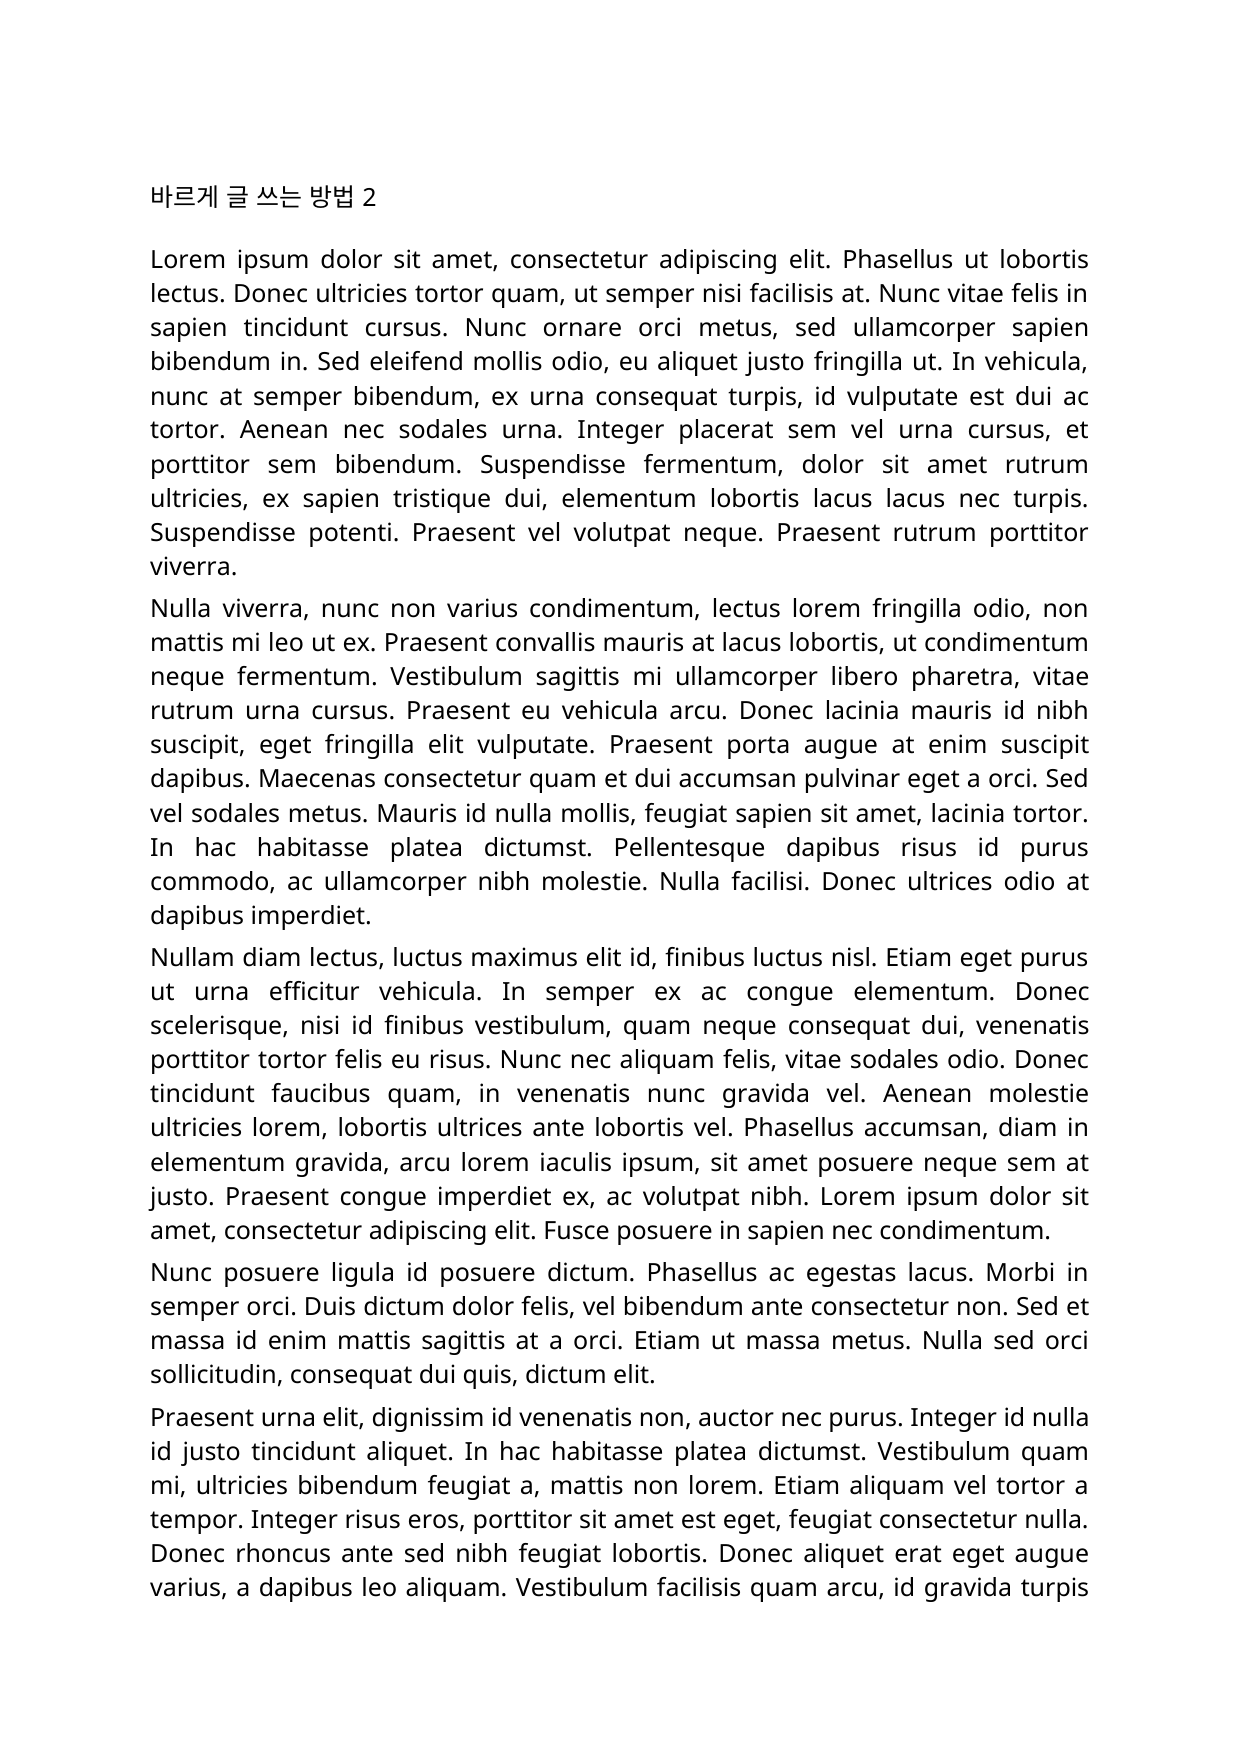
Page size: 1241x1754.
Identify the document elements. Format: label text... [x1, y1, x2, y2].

text Nulla viverra, nunc non varius condimentum, lectus lorem fringilla odio, non mattis mi leo ut ex. Praesent convallis mauris at lacus lobortis, ut condimentum neque fermentum. Vestibulum sagittis mi ullamcorper libero pharetra, vitae rutrum urna cursus. Praesent eu vehicula arcu. Donec lacinia mauris id nibh suscipit, eget fringilla elit vulputate. Praesent porta augue at enim suscipit dapibus. Maecenas consectetur quam et dui accumsan pulvinar eget a orci. Sed vel sodales metus. Mauris id nulla mollis, feugiat sapien sit amet, lacinia tortor. In hac habitasse platea dictumst. Pellentesque dapibus risus id purus commodo, ac ullamcorper nibh molestie. Nulla facilisi. Donec ultrices odio at dapibus imperdiet. [150, 591, 1090, 931]
text 바르게 글 쓰는 방법 2 [150, 177, 1090, 213]
text Nullam diam lectus, luctus maximus elit id, finibus luctus nisl. Etiam eget purus ut urna efficitur vehicula. In semper ex ac congue elementum. Donec scelerisque, nisi id finibus vestibulum, quam neque consequat dui, venenatis porttitor tortor felis eu risus. Nunc nec aliquam felis, vitae sodales odio. Donec tincidunt faucibus quam, in venenatis nunc gravida vel. Aenean molestie ultricies lorem, lobortis ultrices ante lobortis vel. Phasellus accumsan, diam in elementum gravida, arcu lorem iaculis ipsum, sit amet posuere neque sem at justo. Praesent congue imperdiet ex, ac volutpat nibh. Lorem ipsum dolor sit amet, consectetur adipiscing elit. Fusce posuere in sapien nec condimentum. [150, 940, 1090, 1246]
text Lorem ipsum dolor sit amet, consectetur adipiscing elit. Phasellus ut lobortis lectus. Donec ultricies tortor quam, ut semper nisi facilisis at. Nunc vitae felis in sapien tincidunt cursus. Nunc ornare orci metus, sed ullamcorper sapien bibendum in. Sed eleifend mollis odio, eu aliquet justo fringilla ut. In vehicula, nunc at semper bibendum, ex urna consequat turpis, id vulputate est dui ac tortor. Aenean nec sodales urna. Integer placerat sem vel urna cursus, et porttitor sem bibendum. Suspendisse fermentum, dolor sit amet rutrum ultricies, ex sapien tristique dui, elementum lobortis lacus lacus nec turpis. Suspendisse potenti. Praesent vel volutpat neque. Praesent rutrum porttitor viverra. [150, 242, 1090, 582]
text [150, 1399, 1090, 1604]
text Nunc posuere ligula id posuere dictum. Phasellus ac egestas lacus. Morbi in semper orci. Duis dictum dolor felis, vel bibendum ante consectetur non. Sed et massa id enim mattis sagittis at a orci. Etiam ut massa metus. Nulla sed orci sollicitudin, consequat dui quis, dictum elit. [150, 1255, 1090, 1391]
